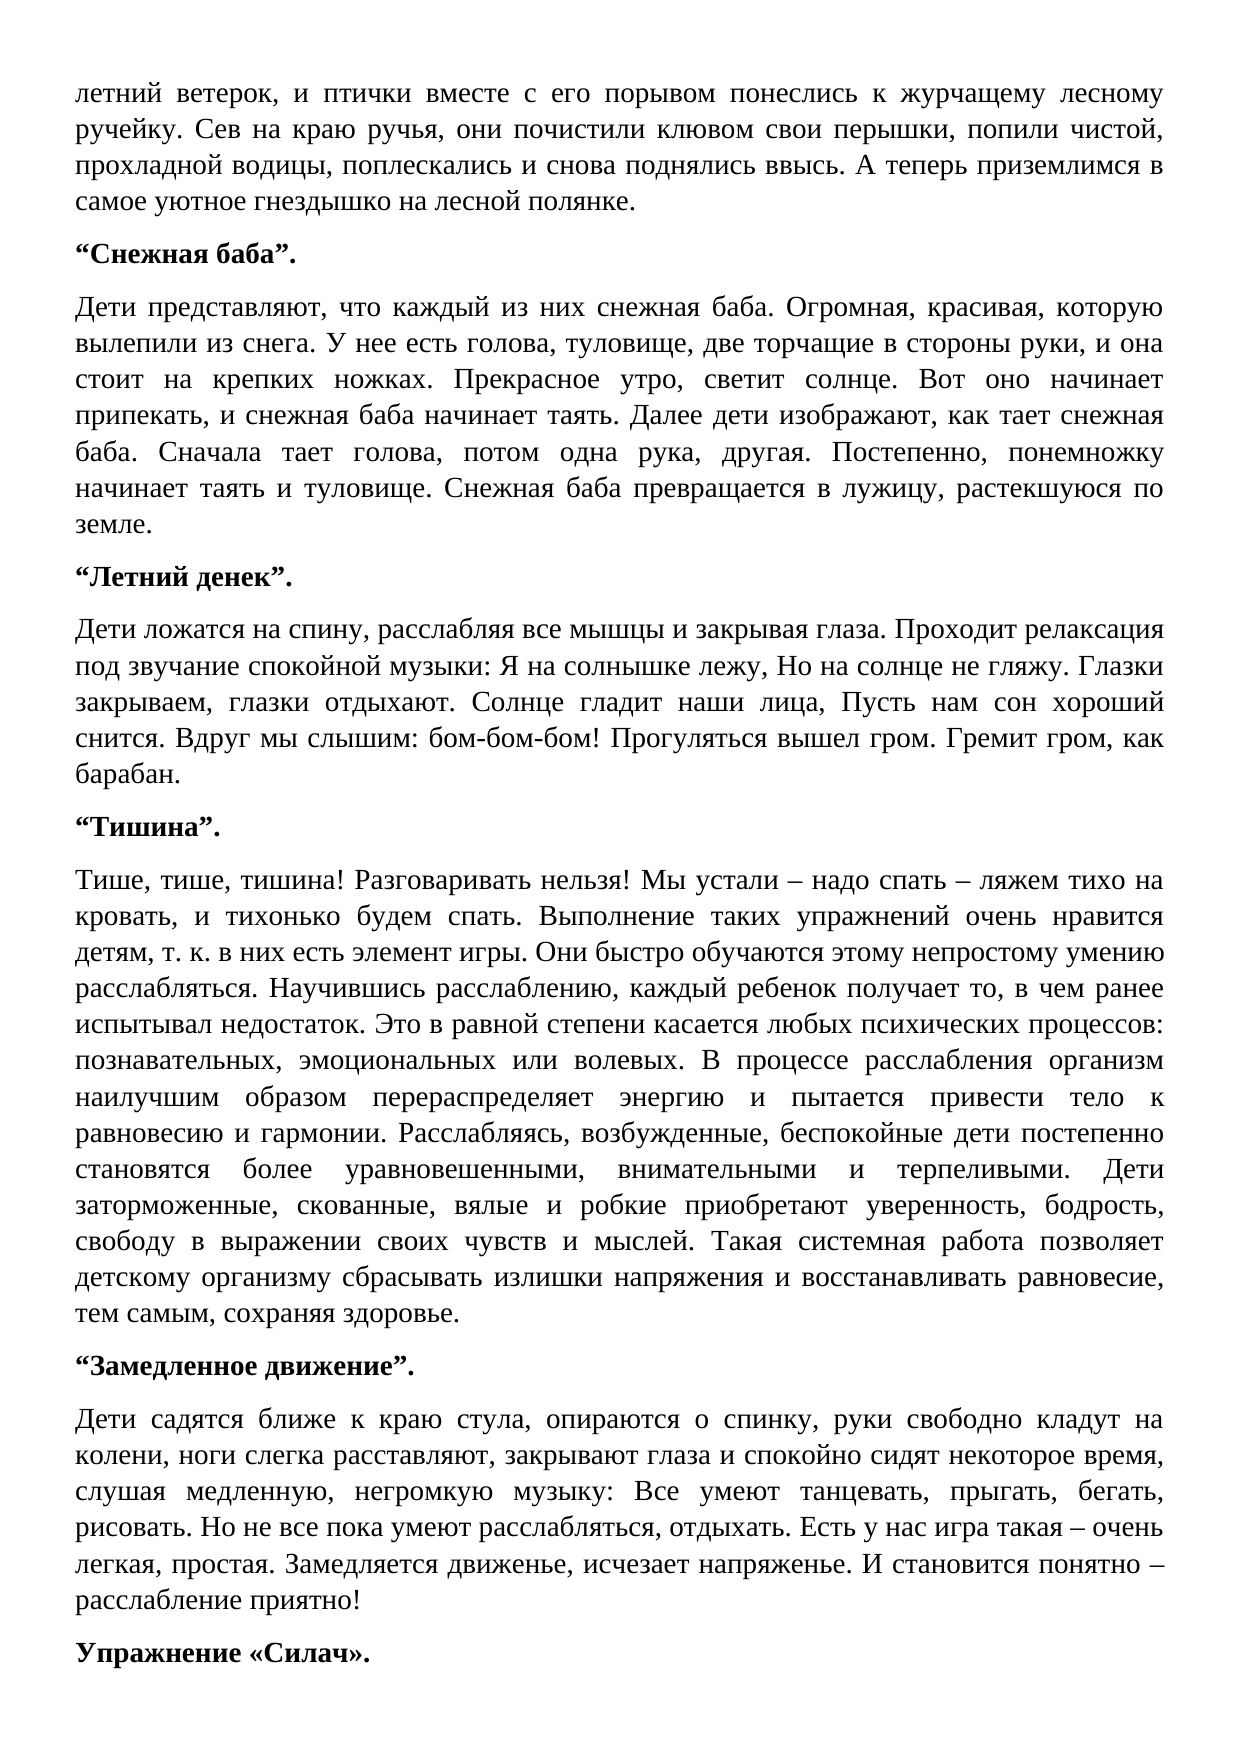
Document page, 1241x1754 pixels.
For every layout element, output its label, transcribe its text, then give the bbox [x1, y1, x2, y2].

text “Снежная баба”. [75, 236, 1165, 270]
text “Замедленное движение”. [75, 1348, 1165, 1382]
text “Тишина”. [75, 809, 1165, 842]
text Дети представляют, что каждый из них снежная баба. Огромная, красивая, которую вылепили из снега. У нее есть голова, туловище, две торчащие в стороны руки, и она стоит на крепких ножках. Прекрасное утро, светит солнце. Вот оно начинает припекать, и снежная баба начинает таять. Далее дети изображают, как тает снежная баба. Сначала тает голова, потом одна рука, другая. Постепенно, понемножку начинает таять и туловище. Снежная баба превращается в лужицу, растекшуюся по земле. [75, 289, 1165, 539]
text Дети садятся ближе к краю стула, опираются о спинку, руки свободно кладут на колени, ноги слегка расставляют, закрывают глаза и спокойно сидят некоторое время, слушая медленную, негромкую музыку: Все умеют танцевать, прыгать, бегать, рисовать. Но не все пока умеют расслабляться, отдыхать. Есть у нас игра такая – очень легкая, простая. Замедляется движенье, исчезает напряженье. И становится понятно – расслабление приятно! [75, 1401, 1165, 1615]
text Дети ложатся на спину, расслабляя все мышцы и закрывая глаза. Проходит релаксация под звучание спокойной музыки: Я на солнышке лежу, Но на солнце не гляжу. Глазки закрываем, глазки отдыхают. Солнце гладит наши лица, Пусть нам сон хороший снится. Вдруг мы слышим: бом-бом-бом! Прогуляться вышел гром. Гремит гром, как барабан. [75, 612, 1165, 790]
text “Летний денек”. [75, 559, 1165, 592]
text Упражнение «Силач». [75, 1635, 1165, 1668]
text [75, 75, 1165, 217]
text Тише, тише, тишина! Разговаривать нельзя! Мы устали – надо спать – ляжем тихо на кровать, и тихонько будем спать. Выполнение таких упражнений очень нравится детям, т. к. в них есть элемент игры. Они быстро обучаются этому непростому умению расслабляться. Научившись расслаблению, каждый ребенок получает то, в чем ранее испытывал недостаток. Это в равной степени касается любых психических процессов: познавательных, эмоциональных или волевых. В процессе расслабления организм наилучшим образом перераспределяет энергию и пытается привести тело к равновесию и гармонии. Расслабляясь, возбужденные, беспокойные дети постепенно становятся более уравновешенными, внимательными и терпеливыми. Дети заторможенные, скованные, вялые и робкие приобретают уверенность, бодрость, свободу в выражении своих чувств и мыслей. Такая системная работа позволяет детскому организму сбрасывать излишки напряжения и восстанавливать равновесие, тем самым, сохраняя здоровье. [75, 862, 1165, 1329]
